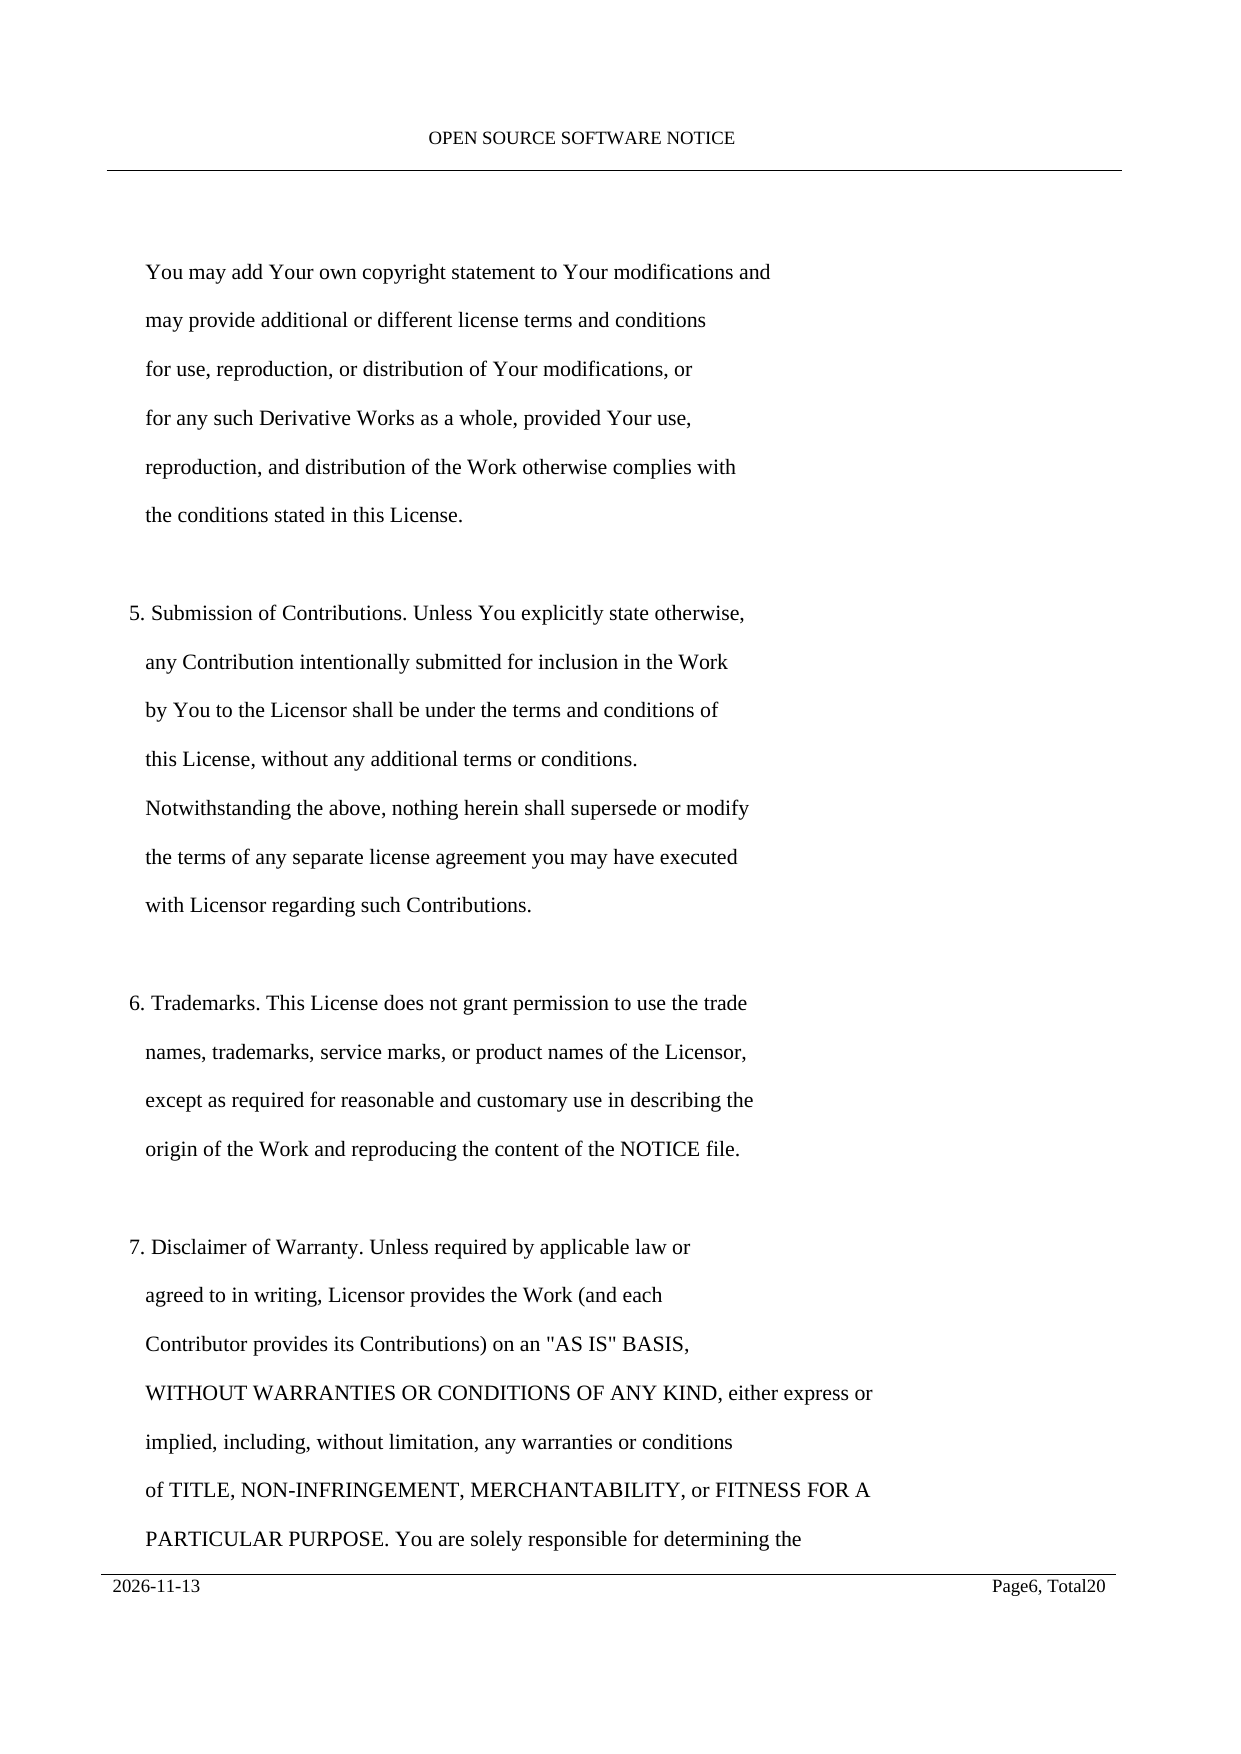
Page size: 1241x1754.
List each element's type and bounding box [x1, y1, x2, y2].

text [112, 206, 1128, 1555]
